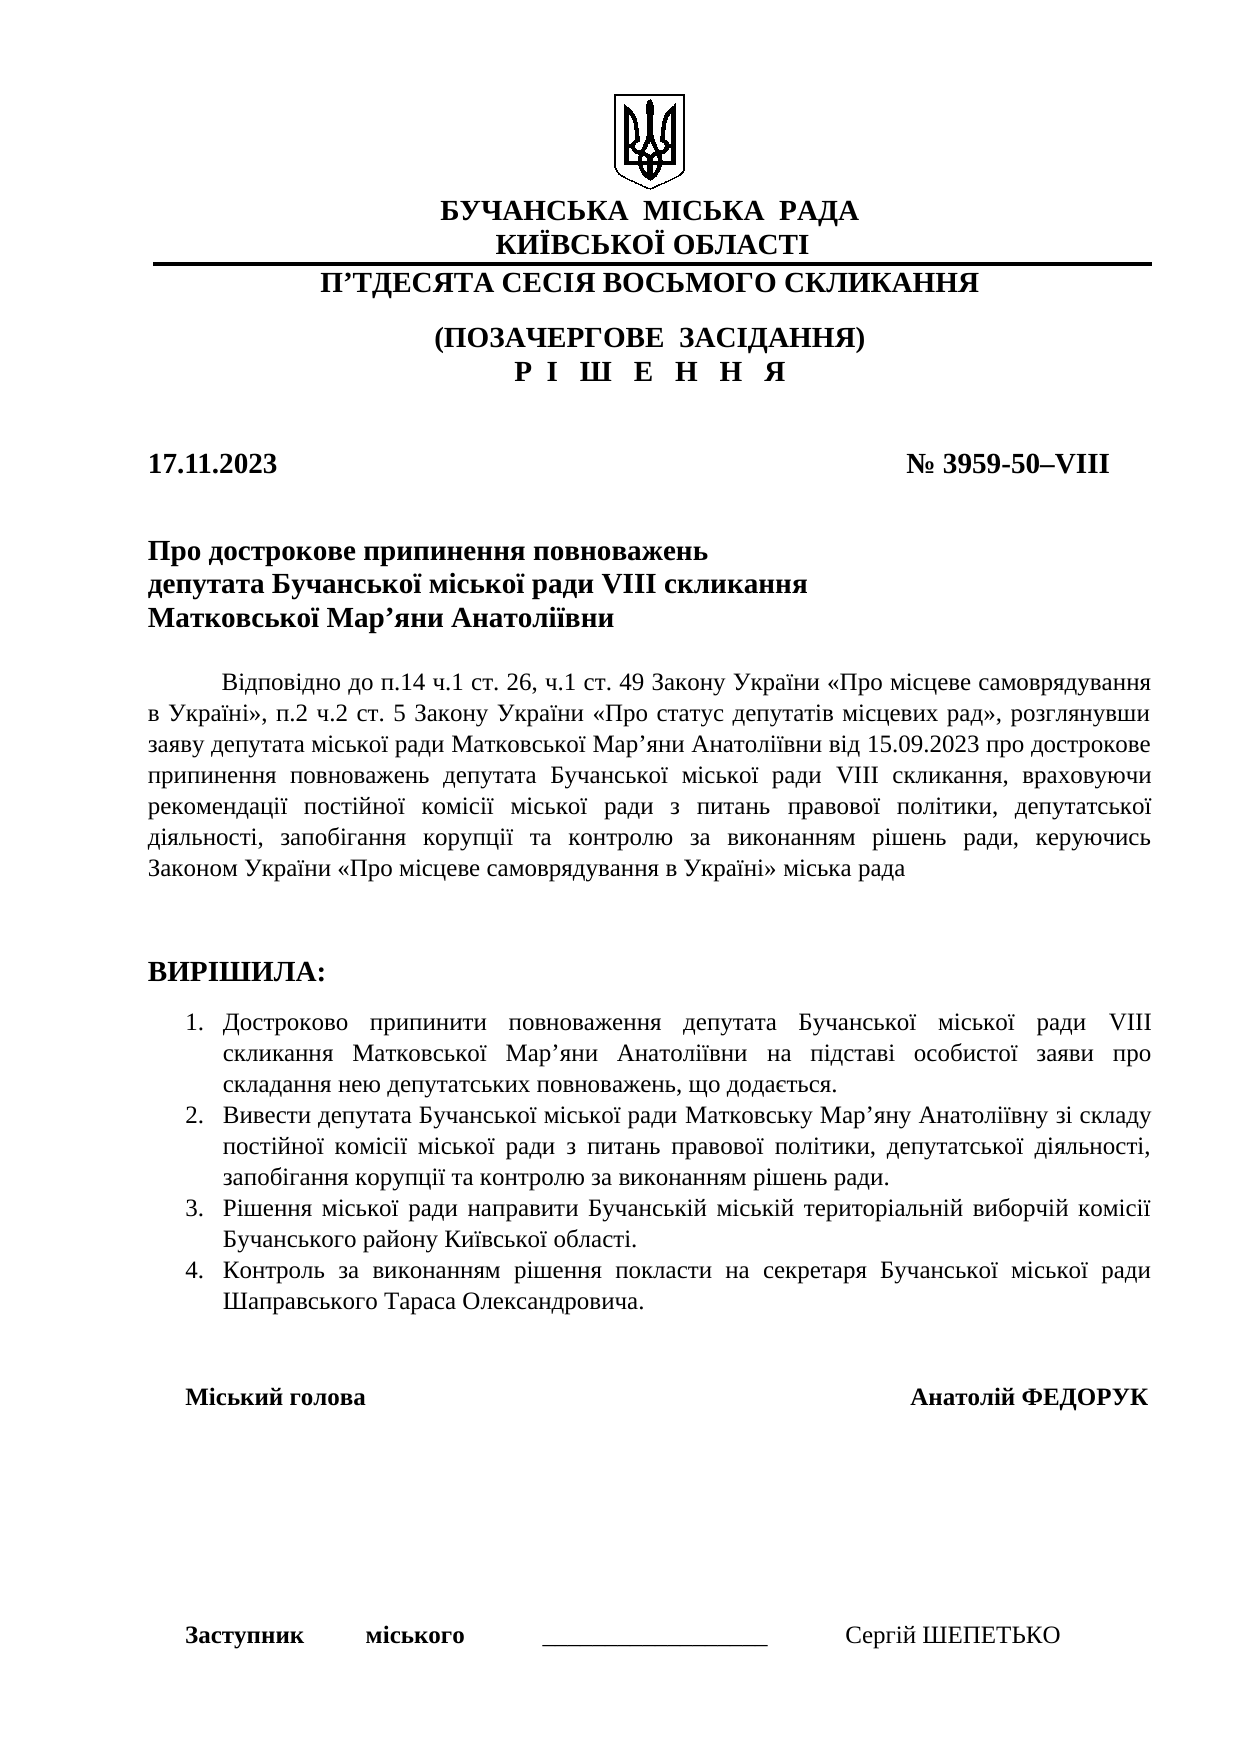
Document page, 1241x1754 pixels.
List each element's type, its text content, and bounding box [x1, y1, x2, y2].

list Рішення міської ради направити Бучанській міській територіальній виборчій комісії Бучанського району Київської області. [185, 1193, 1152, 1253]
text Відповідно до п.14 ч.1 ст. 26, ч.1 ст. 49 Закону України «Про місцеве самоврядування в Україні», п.2 ч.2 ст. 5 Закону України «Про статус депутатів місцевих рад», розглянувши заяву депутата міської ради Матковської Мар’яни Анатоліївни від 15.09.2023 про дострокове припинення повноважень депутата Бучанської міської ради VІIІ скликання, враховуючи рекомендації постійної комісії міської ради з питань правової політики, депутатської діяльності, запобігання корупції та контролю за виконанням рішень ради, керуючись Законом України «Про місцеве самоврядування в Україні» міська рада [148, 667, 1152, 882]
text Міський голова Анатолій ФЕДОРУК [185, 1382, 1152, 1410]
list Достроково припинити повноваження депутата Бучанської міської ради VІIІ скликання Матковської Мар’яни Анатоліївни на підставі особистої заяви про складання нею депутатських повноважень, що додається. [185, 1007, 1152, 1098]
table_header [476, 1620, 796, 1665]
text П’ТДЕСЯТА СЕСІЯ ВОСЬМОГО СКЛИКАННЯ [148, 266, 1152, 299]
text Р І Ш Е Н Н Я [148, 354, 1152, 388]
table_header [136, 1620, 476, 1665]
list Контроль за виконанням рішення покласти на секретаря Бучанської міської ради Шаправського Тараса Олександровича. [185, 1255, 1152, 1315]
table_header Сергій ШЕПЕТЬКО [796, 1620, 1163, 1665]
text (ПОЗАЧЕРГОВЕ ЗАСІДАННЯ) [148, 321, 1152, 354]
table_header [148, 486, 1240, 634]
list Вивести депутата Бучанської міської ради Матковську Мар’яну Анатоліївну зі складу постійної комісії міської ради з питань правової політики, депутатської діяльності, запобігання корупції та контролю за виконанням рішень ради. [185, 1100, 1152, 1191]
text БУЧАНСЬКА МІСЬКА РАДА [148, 193, 1152, 227]
text КИЇВСЬКОЇ ОБЛАСТІ [153, 227, 1152, 262]
text 17.11.2023 № 3959-50–VІIІ [148, 446, 1152, 480]
text ВИРІШИЛА: [148, 954, 1152, 987]
